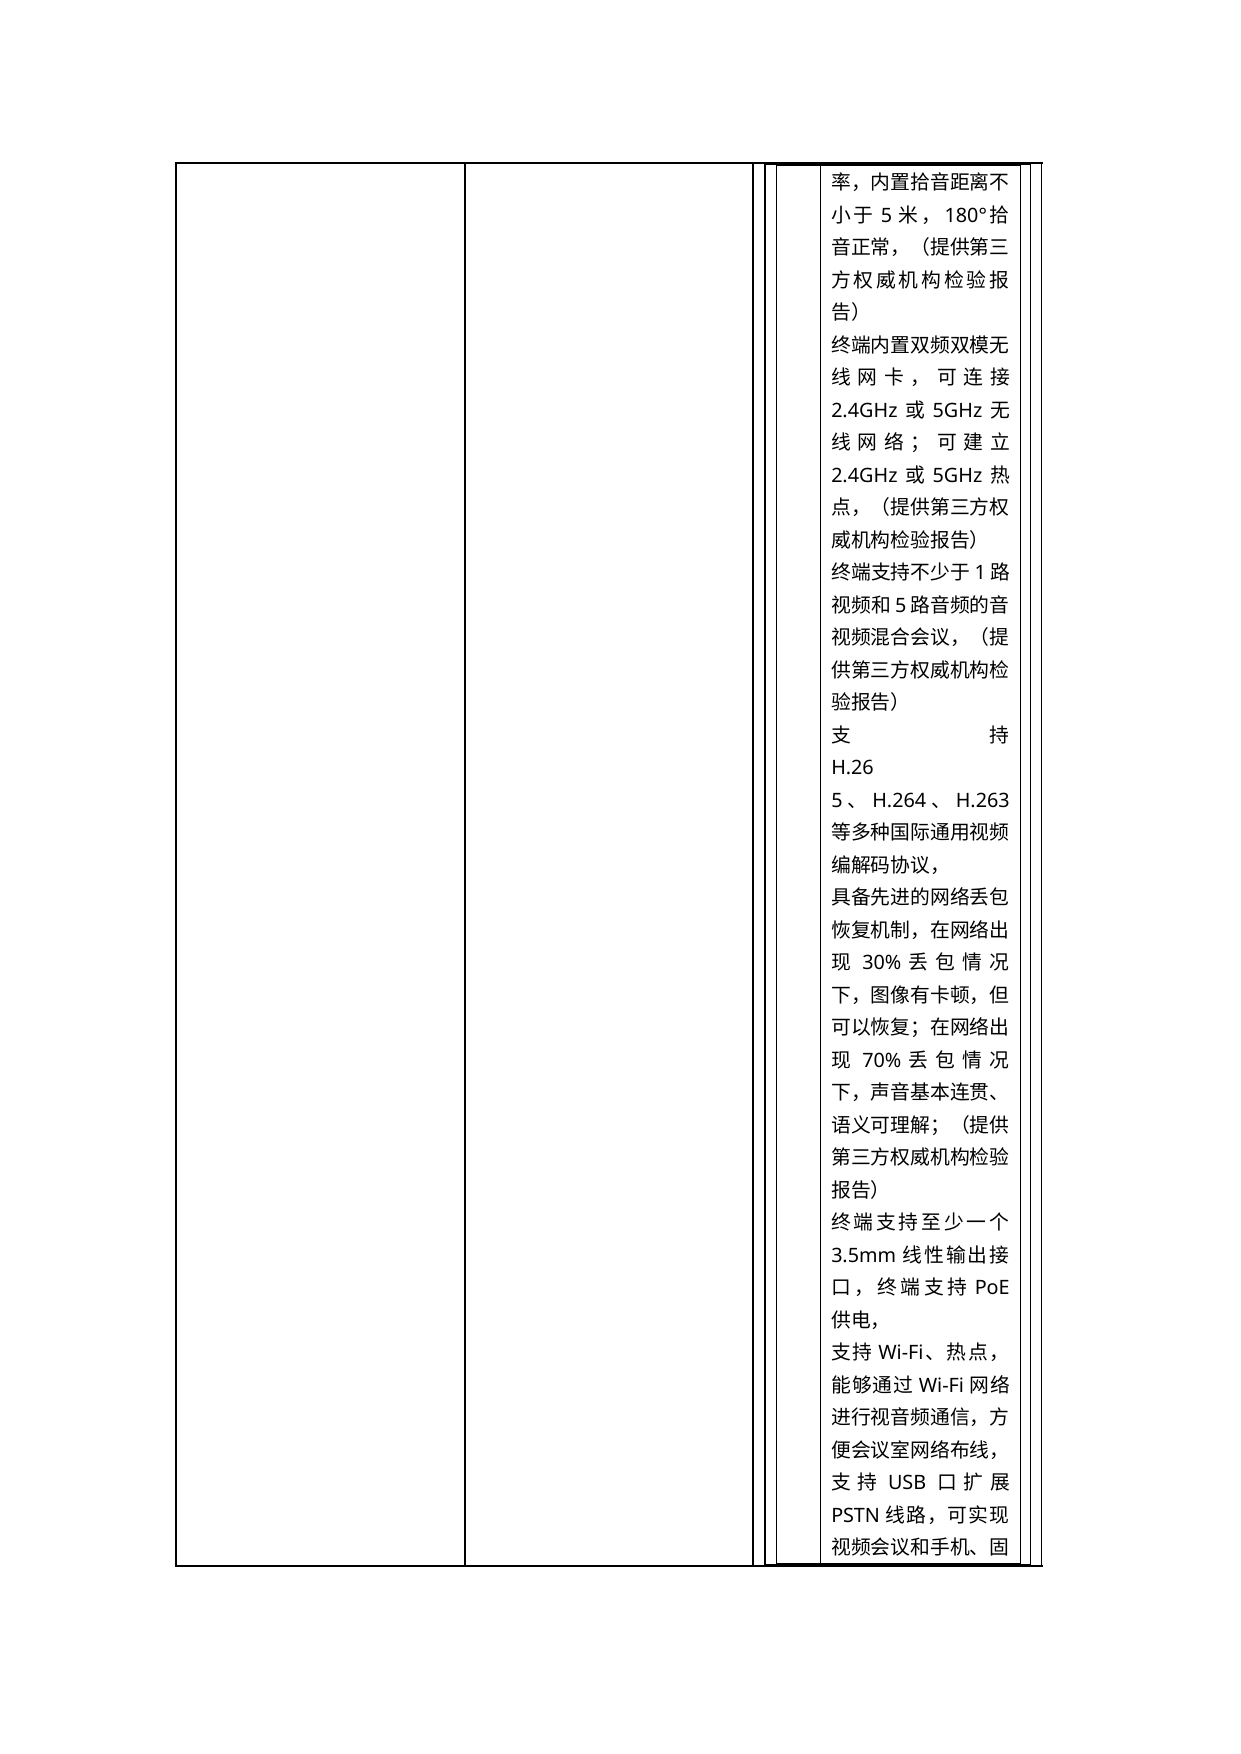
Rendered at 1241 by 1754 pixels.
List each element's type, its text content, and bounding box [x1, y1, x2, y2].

table_cell [821, 166, 1020, 1563]
table_cell [754, 164, 764, 1565]
table_cell [766, 165, 776, 1564]
table_cell [1021, 165, 1030, 1564]
table_cell [777, 166, 820, 1563]
table_cell [1031, 164, 1041, 1565]
table_cell 1 [177, 164, 464, 1565]
table_cell [466, 164, 752, 1565]
